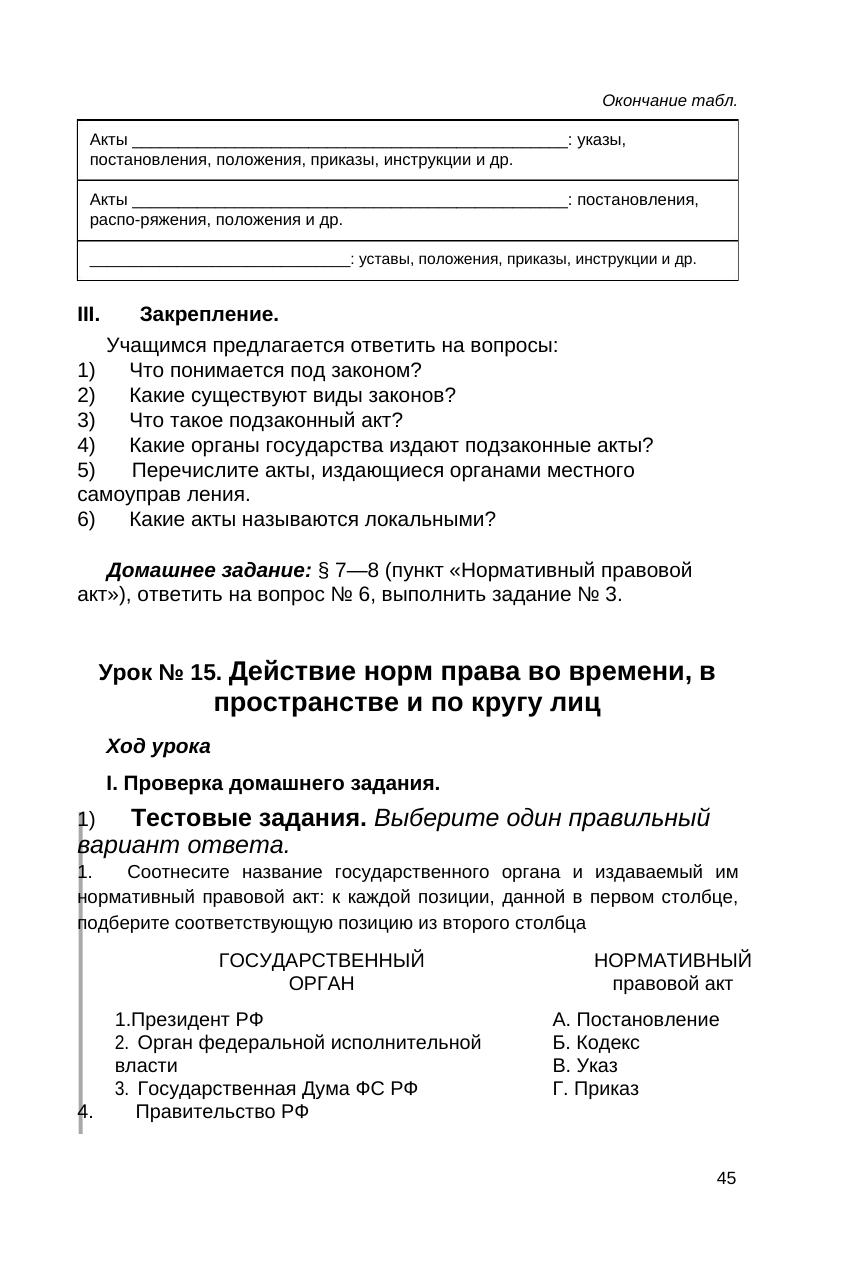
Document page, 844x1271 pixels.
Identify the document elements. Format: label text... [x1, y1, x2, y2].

list Закрепление. [77, 302, 739, 326]
list Перечислите акты, издающиеся органами местного самоуправ­ ления. [77, 459, 739, 506]
picture [78, 933, 83, 1099]
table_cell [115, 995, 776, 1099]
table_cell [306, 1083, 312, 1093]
text Акты _______________________________________________: указы, постановления, положения, приказы, инструкции и др. [89, 130, 726, 169]
text ______________________________: уставы, положения, приказы, инструкции и др. [89, 250, 739, 268]
list Соотнесите название государственного органа и издаваемый им нормативный правовой акт: к каждой позиции, данной в первом столбце, подберите соответствующую позицию из второго столбца [77, 861, 739, 933]
list Какие существуют виды законов? [77, 383, 739, 407]
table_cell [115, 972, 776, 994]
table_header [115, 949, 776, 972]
text Окончание табл. [602, 90, 739, 109]
text 45 [717, 1168, 739, 1188]
picture [78, 1122, 83, 1135]
list Что такое подзаконный акт? [77, 408, 739, 432]
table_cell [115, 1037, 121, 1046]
list Тестовые задания. Выберите один правильный вариант ответа. [77, 806, 739, 859]
text Учащимся предлагается ответить на вопросы: [106, 333, 739, 357]
text Домашнее задание: § 7—8 (пункт «Нормативный правовой акт»), ответить на вопрос № 6, выполнить задание № 3. [77, 558, 737, 606]
picture [76, 119, 739, 281]
text Акты _______________________________________________: постановления, распо-ряжения, положения и др. [89, 190, 726, 229]
text Ход урока [106, 734, 739, 758]
text I. Проверка домашнего задания. [106, 771, 739, 795]
list Правительство РФ [77, 1099, 739, 1122]
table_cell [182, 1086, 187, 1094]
list Какие органы государства издают подзаконные акты? [77, 433, 739, 457]
text Урок № 15. Действие норм права во времени, в пространстве и по кругу лиц [77, 656, 737, 717]
list Что понимается под законом? [77, 358, 739, 382]
list Какие акты называются локальными? [77, 507, 739, 531]
